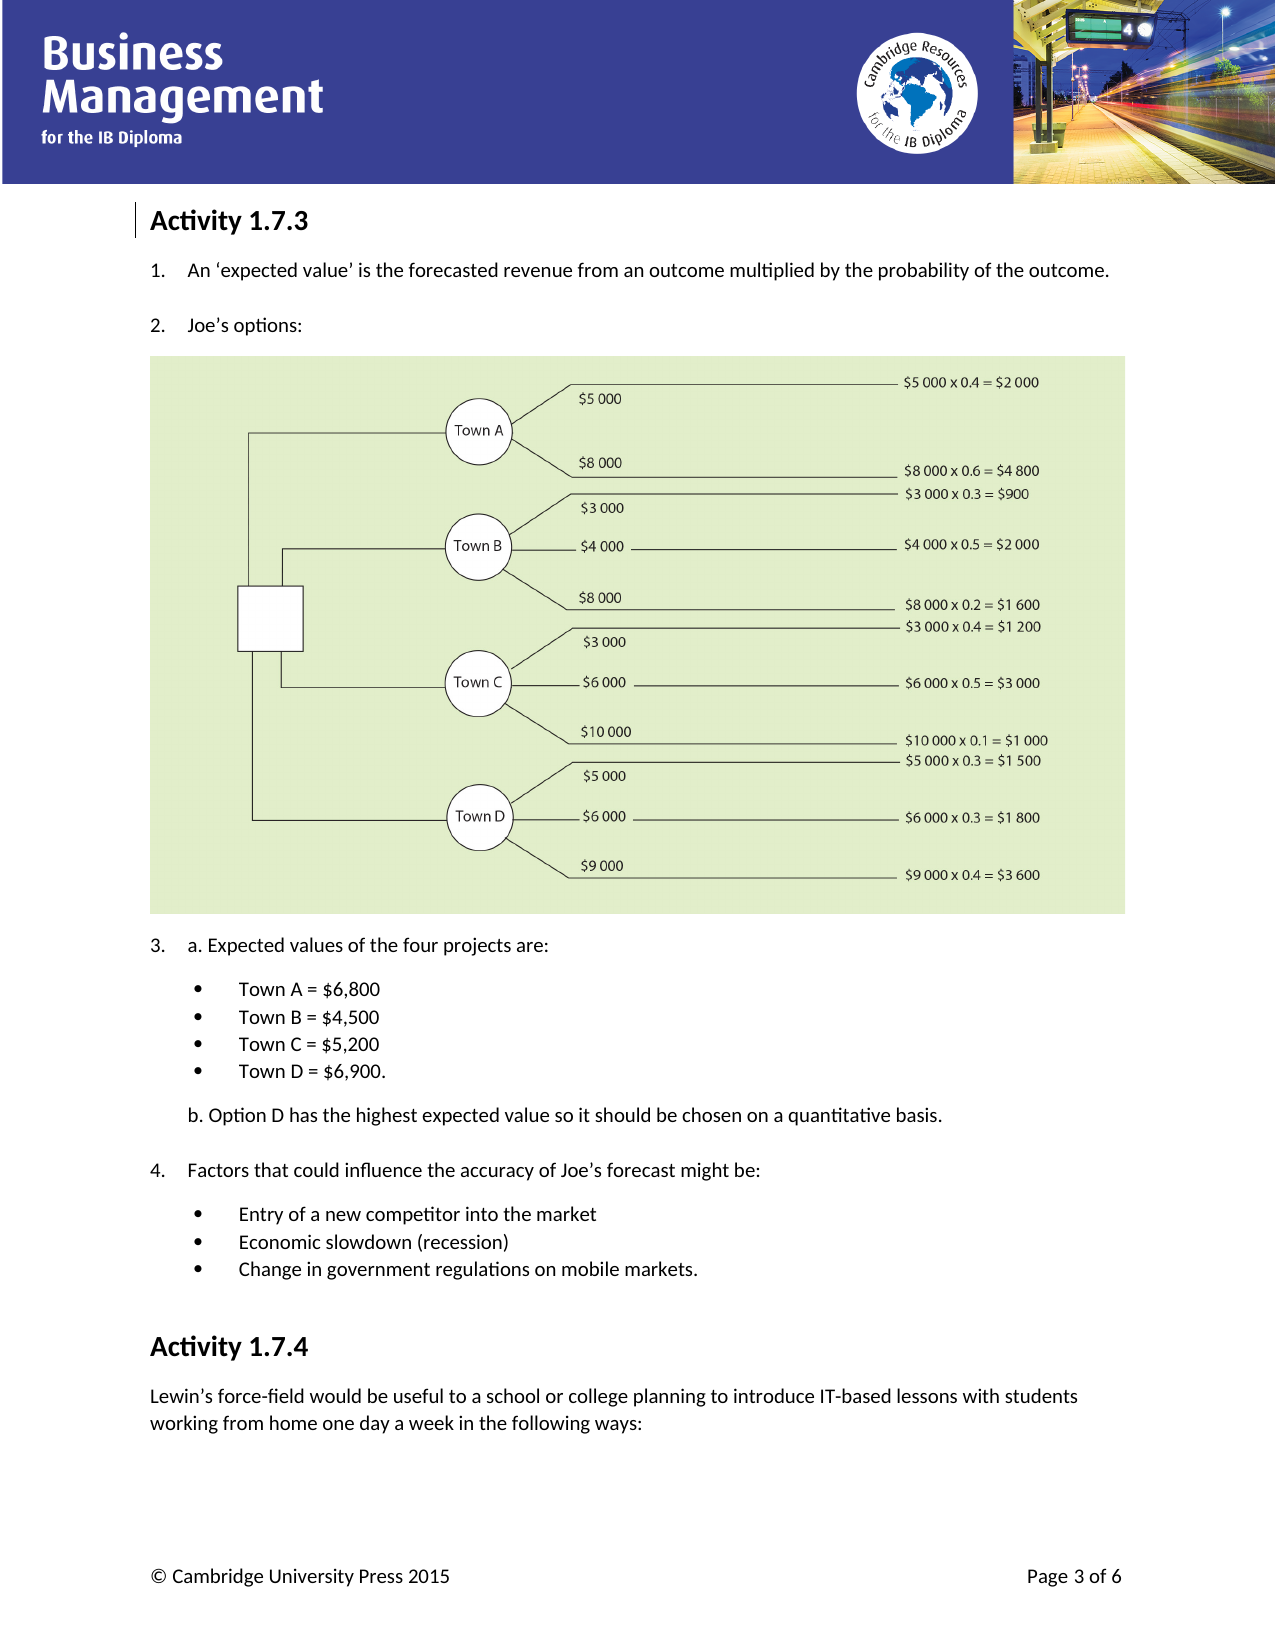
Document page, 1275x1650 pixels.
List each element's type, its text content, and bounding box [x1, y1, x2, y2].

list An ‘expected value’ is the forecasted revenue from an outcome multiplied by the probability of the outcome. [150, 257, 1125, 283]
list Town D = $6,900. [194, 1059, 1125, 1084]
list Economic slowdown (recession) [194, 1229, 1125, 1254]
list Factors that could influence the accuracy of Joe’s forecast might be: [150, 1157, 1125, 1183]
text Activity 1.7.3 [150, 202, 1125, 238]
list Town C = $5,200 [194, 1031, 1125, 1057]
list Change in government regulations on mobile markets. [194, 1256, 1125, 1282]
list a. Expected values of the four projects are: [150, 932, 1125, 958]
text Activity 1.7.4 [150, 1328, 1125, 1363]
text Lewin’s force-field would be useful to a school or college planning to introduce IT-based lessons with students working from home one day a week in the following ways: [150, 1383, 1125, 1436]
list Joe’s options: [150, 312, 1125, 338]
picture [150, 356, 1125, 914]
list Town B = $4,500 [194, 1004, 1125, 1029]
list b. Option D has the highest expected value so it should be chosen on a quantitative basis. [187, 1103, 1125, 1128]
picture [2, 0, 1275, 184]
list Town A = $6,800 [194, 976, 1125, 1002]
list Entry of a new competitor into the market [194, 1202, 1125, 1227]
